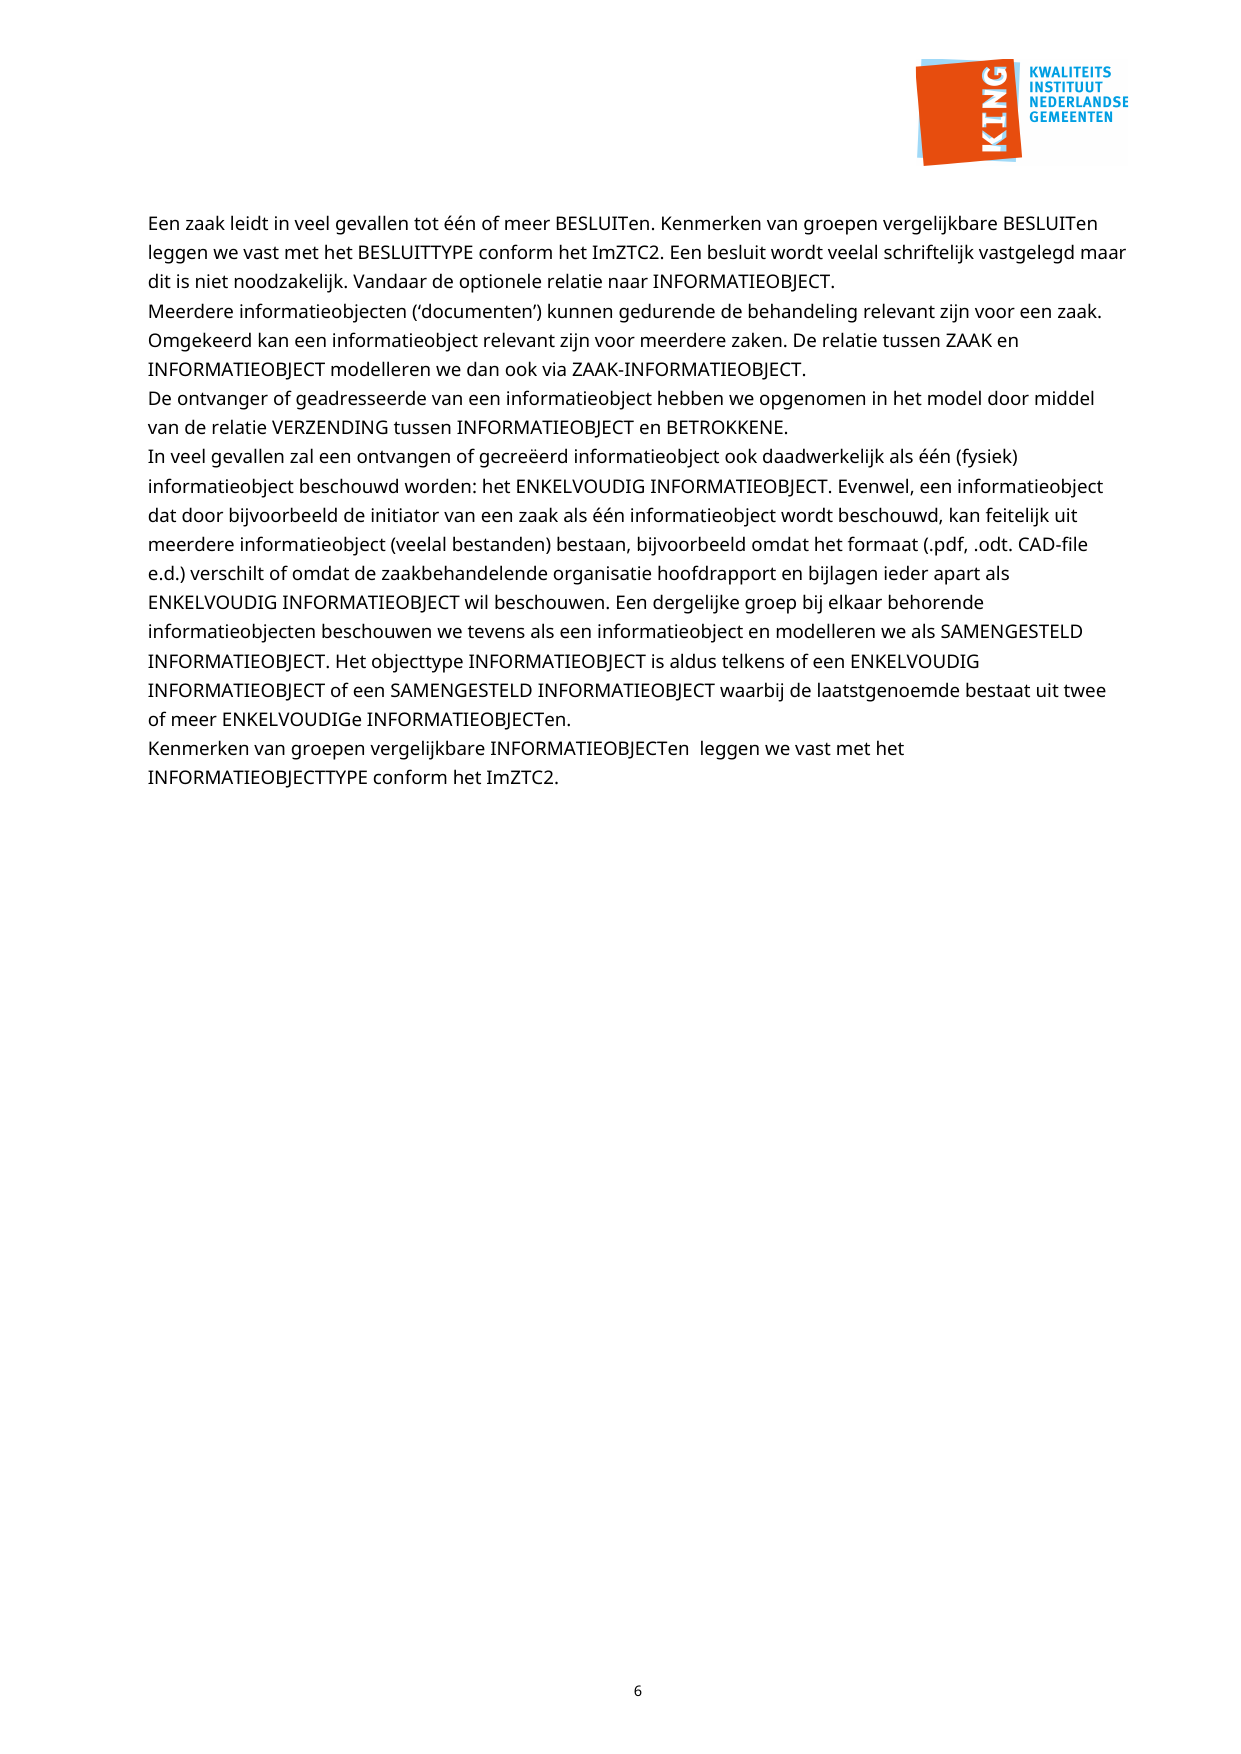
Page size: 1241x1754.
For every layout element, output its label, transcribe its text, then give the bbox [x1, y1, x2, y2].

text Meerdere informatieobjecten (‘documenten’) kunnen gedurende de behandeling relevant zijn voor een zaak. Omgekeerd kan een informatieobject relevant zijn voor meerdere zaken. De relatie tussen ZAAK en INFORMATIEOBJECT modelleren we dan ook via ZAAK-INFORMATIEOBJECT. [148, 294, 1128, 382]
text In veel gevallen zal een ontvangen of gecreëerd informatieobject ook daadwerkelijk als één (fysiek) informatieobject beschouwd worden: het ENKELVOUDIG INFORMATIEOBJECT. Evenwel, een informatieobject dat door bijvoorbeeld de initiator van een zaak als één informatieobject wordt beschouwd, kan feitelijk uit meerdere informatieobject (veelal bestanden) bestaan, bijvoorbeeld omdat het formaat (.pdf, .odt. CAD-file e.d.) verschilt of omdat de zaakbehandelende organisatie hoofdrapport en bijlagen ieder apart als ENKELVOUDIG INFORMATIEOBJECT wil beschouwen. Een dergelijke groep bij elkaar behorende informatieobjecten beschouwen we tevens als een informatieobject en modelleren we als SAMENGESTELD INFORMATIEOBJECT. Het objecttype INFORMATIEOBJECT is aldus telkens of een ENKELVOUDIG INFORMATIEOBJECT of een SAMENGESTELD INFORMATIEOBJECT waarbij de laatstgenoemde bestaat uit twee of meer ENKELVOUDIGe INFORMATIEOBJECTen. [148, 440, 1128, 732]
picture [915, 59, 1129, 166]
text De ontvanger of geadresseerde van een informatieobject hebben we opgenomen in het model door middel van de relatie VERZENDING tussen INFORMATIEOBJECT en BETROKKENE. [148, 382, 1128, 440]
text Kenmerken van groepen vergelijkbare INFORMATIEOBJECTen leggen we vast met het INFORMATIEOBJECTTYPE conform het ImZTC2. [148, 732, 1128, 790]
text Een zaak leidt in veel gevallen tot één of meer BESLUITen. Kenmerken van groepen vergelijkbare BESLUITen leggen we vast met het BESLUITTYPE conform het ImZTC2. Een besluit wordt veelal schriftelijk vastgelegd maar dit is niet noodzakelijk. Vandaar de optionele relatie naar INFORMATIEOBJECT. [148, 207, 1128, 294]
